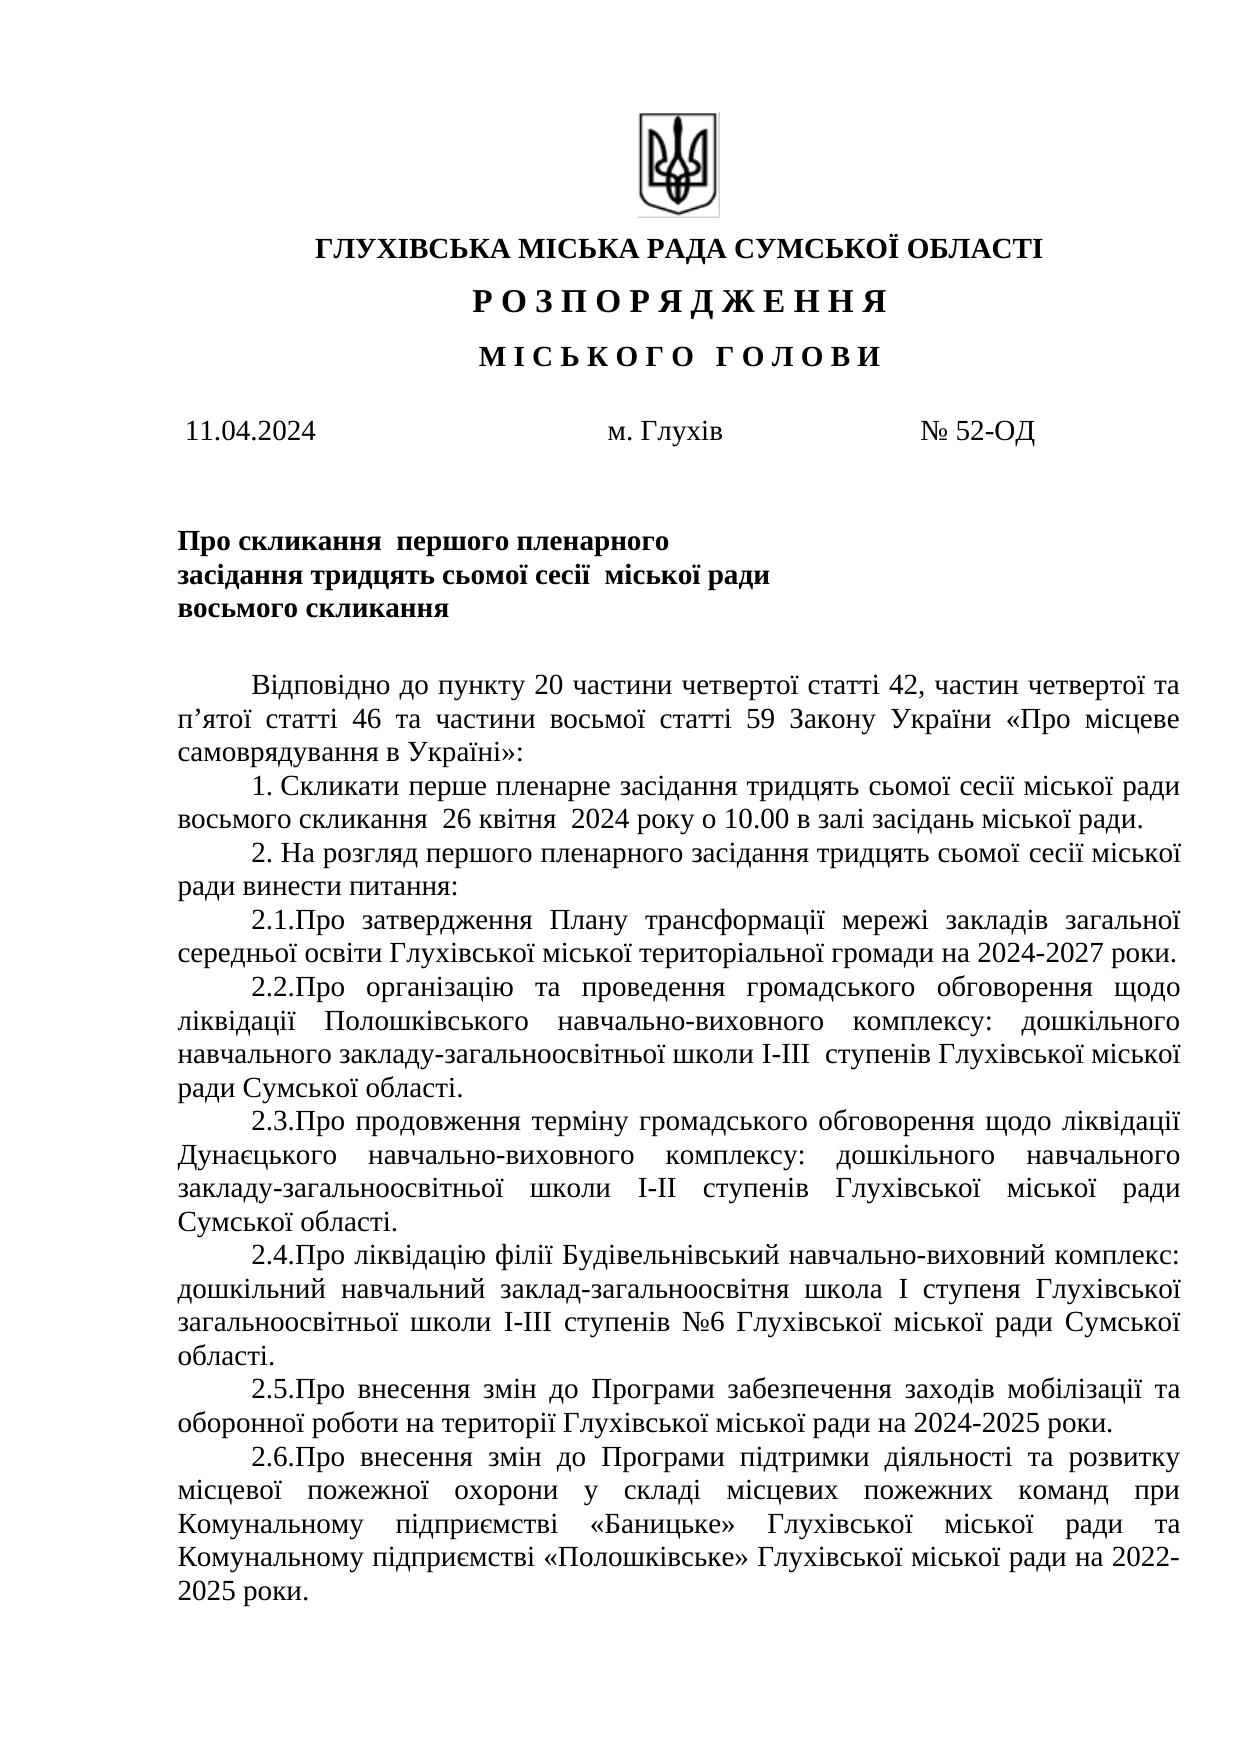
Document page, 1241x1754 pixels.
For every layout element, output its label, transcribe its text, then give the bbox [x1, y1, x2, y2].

text Відповідно до пункту 20 частини четвертої статті 42, частин четвертої та п’ятої статті 46 та частини восьмої статті 59 Закону України «Про місцеве самоврядування в Україні»: [177, 667, 1181, 768]
text Про скликання першого пленарного [177, 523, 1181, 557]
text 2. На розгляд першого пленарного засідання тридцять сьомої сесії міської ради винести питання: [177, 835, 1181, 902]
text восьмого скликання [177, 591, 1181, 624]
text 11.04.2024 м. Глухів № 52-ОД [177, 413, 1181, 447]
picture [637, 112, 721, 219]
text 2.5.Про внесення змін до Програми забезпечення заходів мобілізації та оборонної роботи на території Глухівської міської ради на 2024-2025 роки. [177, 1372, 1181, 1439]
text Р О З П О Р Я Д Ж Е Н Н Я [177, 281, 1181, 319]
text 2.3.Про продовження терміну громадського обговорення щодо ліквідації Дунаєцького навчально-виховного комплексу: дошкільного навчального закладу-загальноосвітньої школи I-II ступенів Глухівської міської ради Сумської області. [177, 1103, 1181, 1237]
text М І С Ь К О Г О Г О Л О В И [177, 339, 1181, 372]
text 2.6.Про внесення змін до Програми підтримки діяльності та розвитку місцевої пожежної охорони у складі місцевих пожежних команд при Комунальному підприємстві «Баницьке» Глухівської міської ради та Комунальному підприємстві «Полошківське» Глухівської міської ради на 2022-2025 роки. [177, 1439, 1181, 1606]
text 2.1.Про затвердження Плану трансформації мережі закладів загальної середньої освіти Глухівської міської територіальної громади на 2024-2027 роки. [177, 902, 1181, 969]
text 1. Скликати перше пленарне засідання тридцять сьомої сесії міської ради восьмого скликання 26 квітня 2024 року о 10.00 в залі засідань міської ради. [177, 768, 1181, 835]
text засідання тридцять сьомої сесії міської ради [177, 557, 1181, 591]
text ГЛУХІВСЬКА МІСЬКА РАДА СУМСЬКОЇ ОБЛАСТІ [177, 231, 1181, 264]
text 2.2.Про організацію та проведення громадського обговорення щодо ліквідації Полошківського навчально-виховного комплексу: дошкільного навчального закладу-загальноосвітньої школи I-III ступенів Глухівської міської ради Сумської області. [177, 969, 1181, 1103]
text 2.4.Про ліквідацію філії Будівельнівський навчально-виховний комплекс: дошкільний навчальний заклад-загальноосвітня школа I ступеня Глухівської загальноосвітньої школи I-III ступенів №6 Глухівської міської ради Сумської області. [177, 1237, 1181, 1372]
